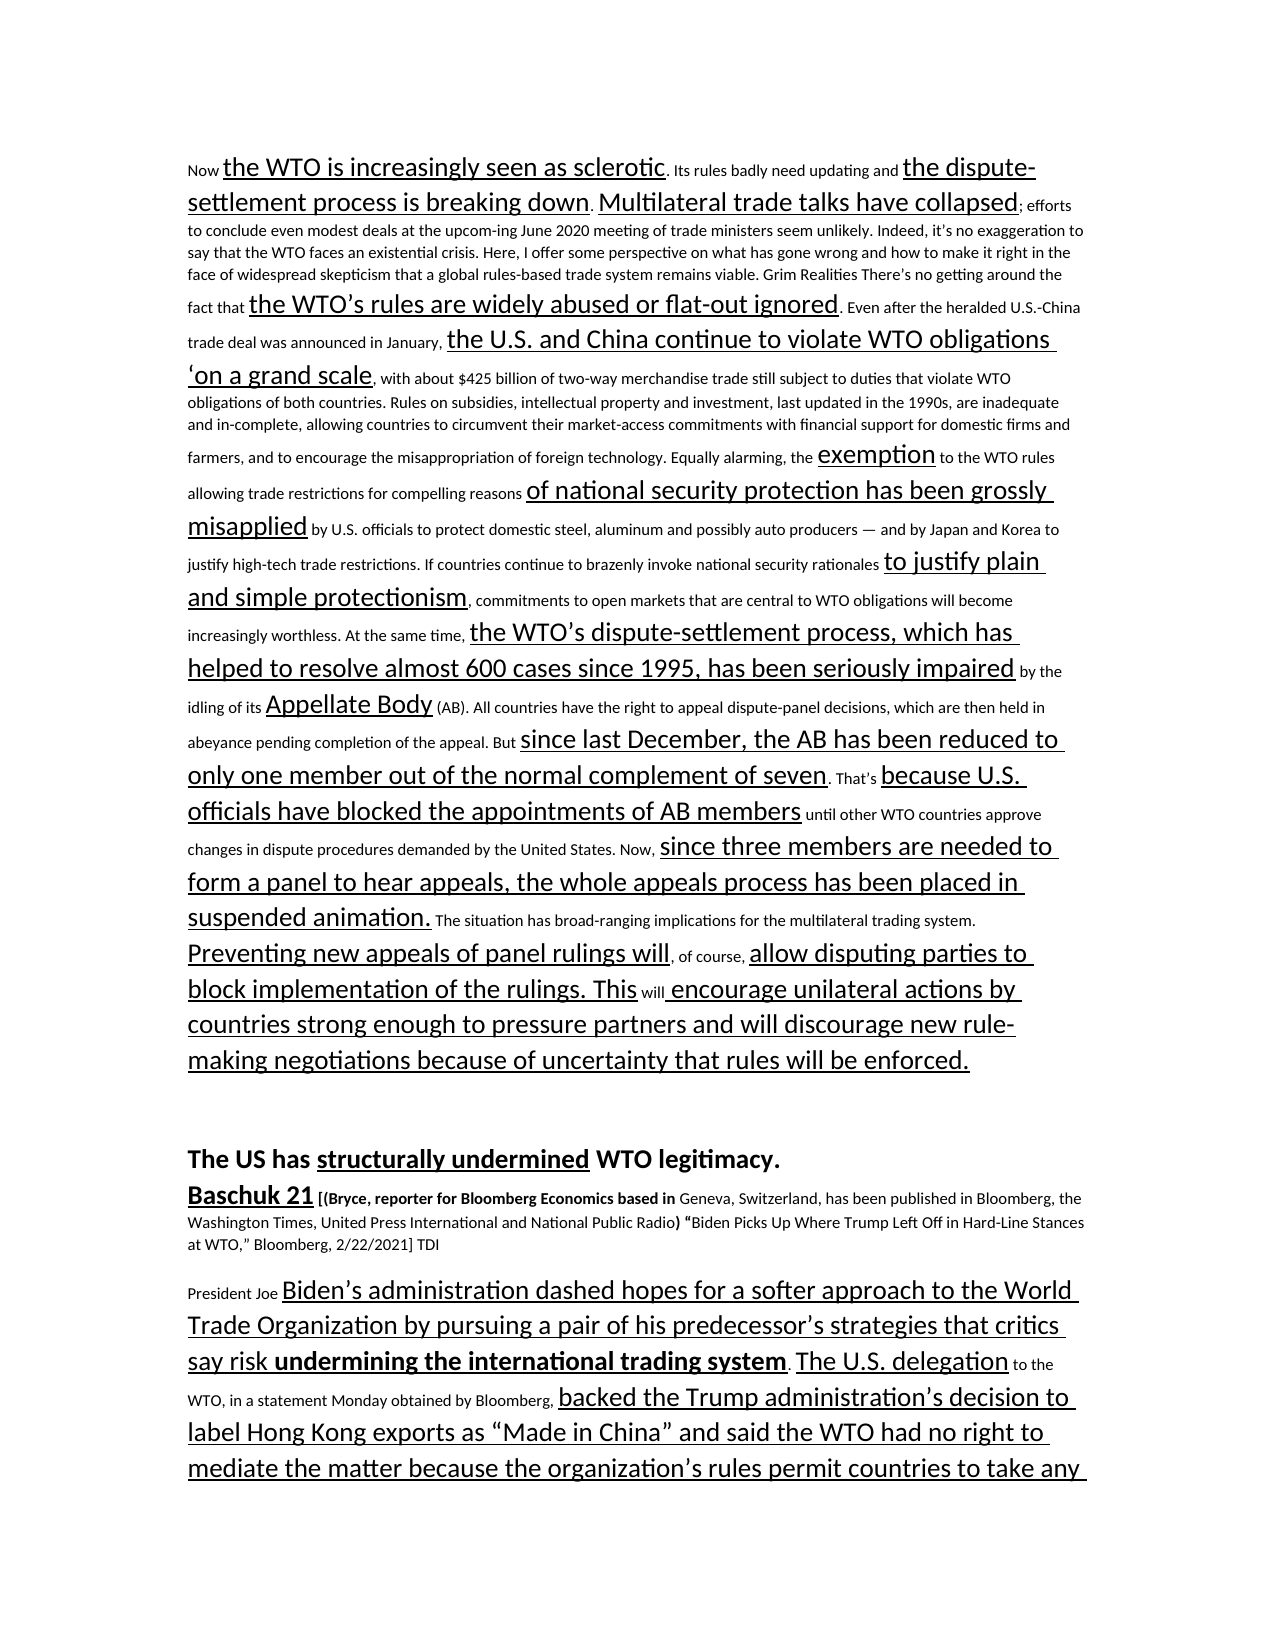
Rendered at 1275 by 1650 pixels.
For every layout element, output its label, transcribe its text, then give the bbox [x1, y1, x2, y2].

text Now the WTO is increasingly seen as sclerotic. Its rules badly need updating and the dispute-settlement process is breaking down. Multilateral trade talks have collapsed; efforts to conclude even modest deals at the upcom-ing June 2020 meeting of trade ministers seem unlikely. Indeed, it’s no exaggeration to say that the WTO faces an existential crisis. Here, I offer some perspective on what has gone wrong and how to make it right in the face of widespread skepticism that a global rules-based trade system remains viable. Grim Realities There’s no getting around the fact that the WTO’s rules are widely abused or flat-out ignored. Even after the heralded U.S.-China trade deal was announced in January, the U.S. and China continue to violate WTO obligations ‘on a grand scale, with about $425 billion of two-way merchandise trade still subject to duties that violate WTO obligations of both countries. Rules on subsidies, intellectual property and investment, last updated in the 1990s, are inadequate and in-complete, allowing countries to circumvent their market-access commitments with financial support for domestic firms and farmers, and to encourage the misappropriation of foreign technology. Equally alarming, the exemption to the WTO rules allowing trade restrictions for compelling reasons of national security protection has been grossly misapplied by U.S. officials to protect domestic steel, aluminum and possibly auto producers — and by Japan and Korea to justify high-tech trade restrictions. If countries continue to brazenly invoke national security rationales to justify plain and simple protectionism, commitments to open markets that are central to WTO obligations will become increasingly worthless. At the same time, the WTO’s dispute-settlement process, which has helped to resolve almost 600 cases since 1995, has been seriously impaired by the idling of its Appellate Body (AB). All countries have the right to appeal dispute-panel decisions, which are then held in abeyance pending completion of the appeal. But since last December, the AB has been reduced to only one member out of the normal complement of seven. That’s because U.S. officials have blocked the appointments of AB members until other WTO countries approve changes in dispute procedures demanded by the United States. Now, since three members are needed to form a panel to hear appeals, the whole appeals process has been placed in suspended animation. The situation has broad-ranging implications for the multilateral trading system. Preventing new appeals of panel rulings will, of course, allow disputing parties to block implementation of the rulings. This will encourage unilateral actions by countries strong enough to pressure partners and will discourage new rule-making negotiations because of uncertainty that rules will be enforced. [187, 150, 1087, 1076]
subtitle The US has structurally undermined WTO legitimacy. [187, 1142, 1087, 1175]
text Baschuk 21 [(Bryce, reporter for Bloomberg Economics based in Geneva, Switzerland, has been published in Bloomberg, the Washington Times, United Press International and National Public Radio) “Biden Picks Up Where Trump Left Off in Hard-Line Stances at WTO,” Bloomberg, 2/22/2021] TDI [187, 1178, 1087, 1255]
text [187, 1273, 1087, 1479]
